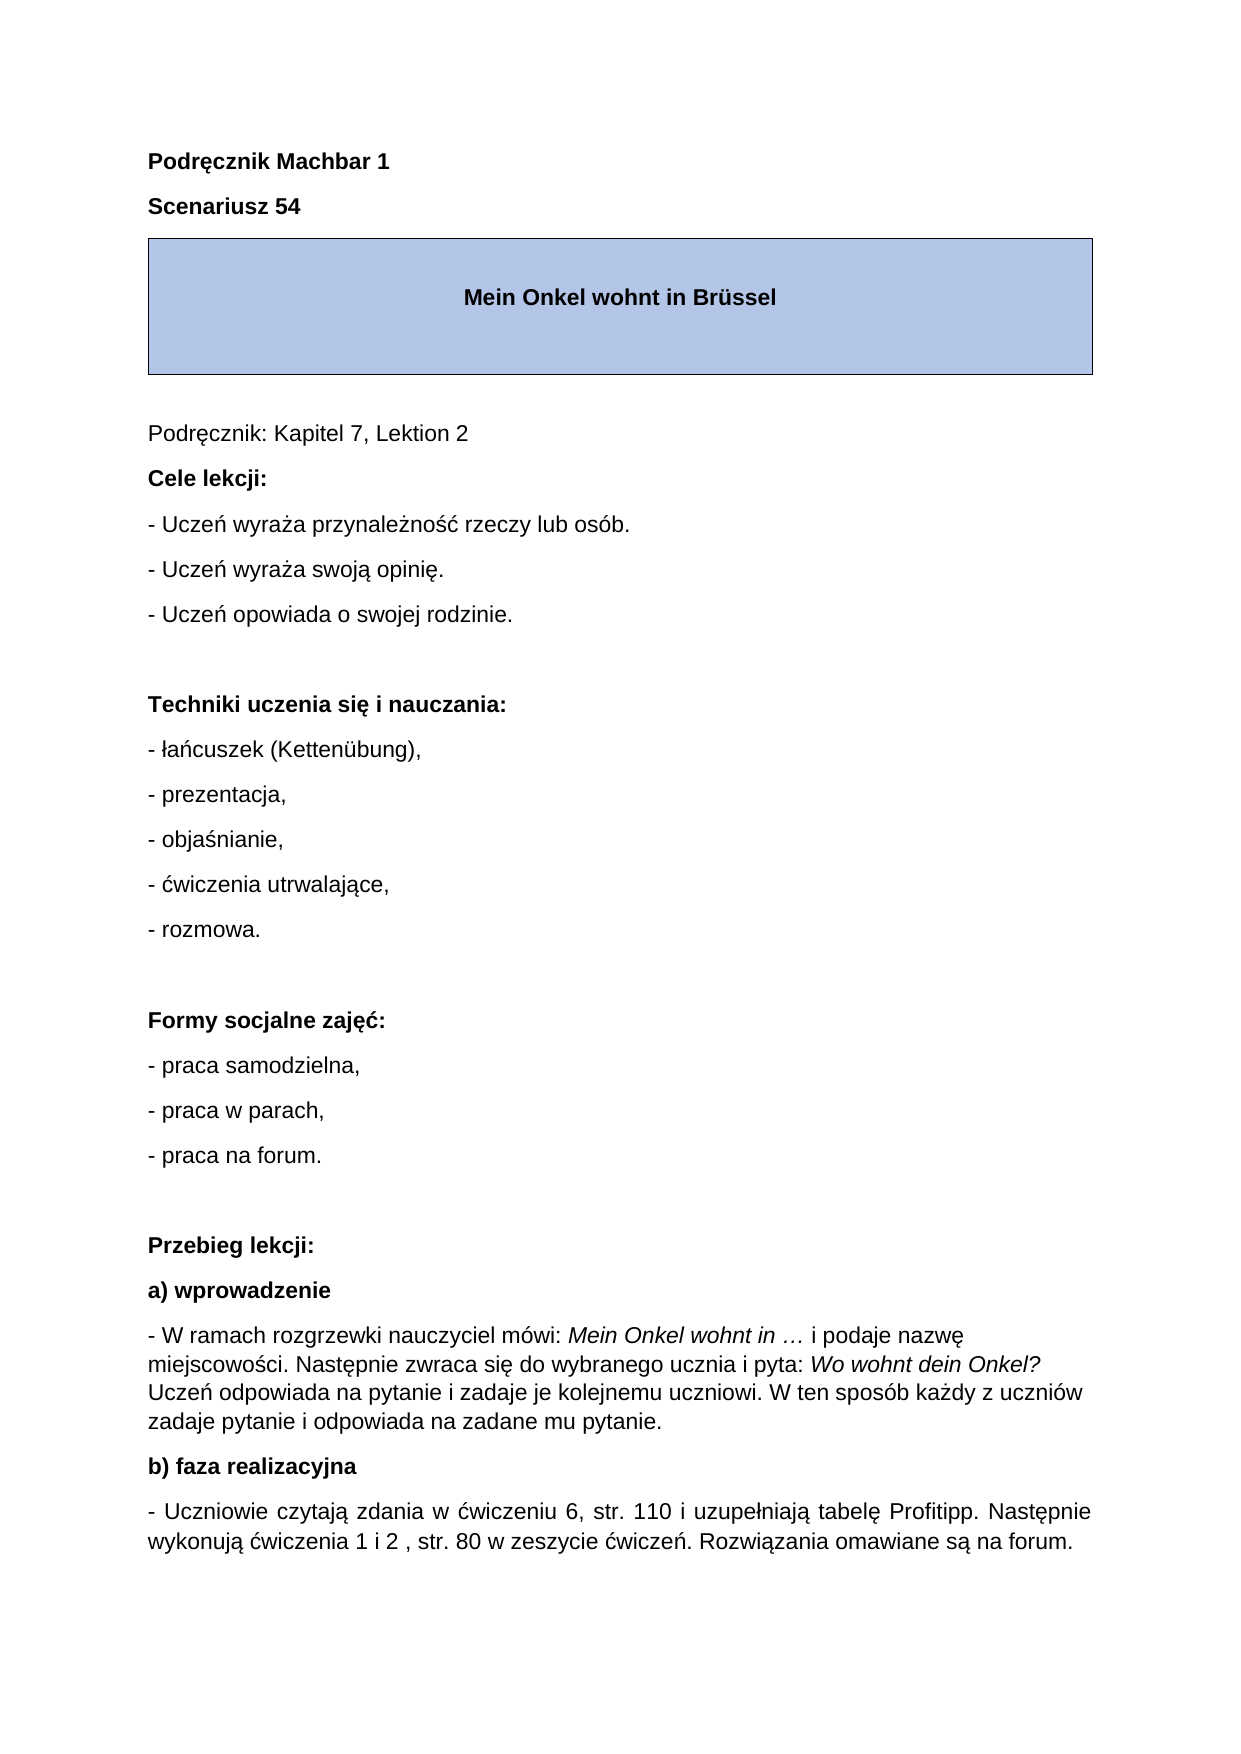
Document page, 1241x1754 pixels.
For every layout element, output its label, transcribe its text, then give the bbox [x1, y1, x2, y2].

text - Uczeń opowiada o swojej rodzinie. [148, 601, 1093, 627]
text Techniki uczenia się i nauczania: [148, 691, 1093, 717]
text Scenariusz 54 [148, 193, 1093, 219]
text Cele lekcji: [148, 465, 1093, 492]
text Przebieg lekcji: [148, 1232, 1093, 1258]
text a) wprowadzenie [148, 1277, 1093, 1304]
text - Uczniowie czytają zdania w ćwiczeniu 6, str. 110 i uzupełniają tabelę Profitipp. Następnie wykonują ćwiczenia 1 i 2 , str. 80 w zeszycie ćwiczeń. Rozwiązania omawiane są na forum. [148, 1498, 1093, 1554]
text - objaśnianie, [148, 826, 1093, 853]
text - praca na forum. [148, 1142, 1093, 1168]
text - prezentacja, [148, 781, 1093, 807]
text Podręcznik Machbar 1 [148, 148, 1093, 174]
text Formy socjalne zajęć: [148, 1007, 1093, 1033]
text - ćwiczenia utrwalające, [148, 871, 1093, 898]
text - W ramach rozgrzewki nauczyciel mówi: Mein Onkel wohnt in … i podaje nazwę miejscowości. Następnie zwraca się do wybranego ucznia i pyta: Wo wohnt dein Onkel? Uczeń odpowiada na pytanie i zadaje je kolejnemu uczniowi. W ten sposób każdy z uczniów zadaje pytanie i odpowiada na zadane mu pytanie. [148, 1322, 1093, 1434]
text - rozmowa. [148, 916, 1093, 943]
text Podręcznik: Kapitel 7, Lektion 2 [148, 420, 1093, 447]
text b) faza realizacyjna [148, 1453, 1093, 1479]
text - Uczeń wyraża swoją opinię. [148, 556, 1093, 582]
table_header Mein Onkel wohnt in Brüssel [149, 239, 1092, 374]
text - Uczeń wyraża przynależność rzeczy lub osób. [148, 511, 1093, 537]
text - praca samodzielna, [148, 1052, 1093, 1078]
text - łańcuszek (Kettenübung), [148, 736, 1093, 762]
text - praca w parach, [148, 1097, 1093, 1123]
